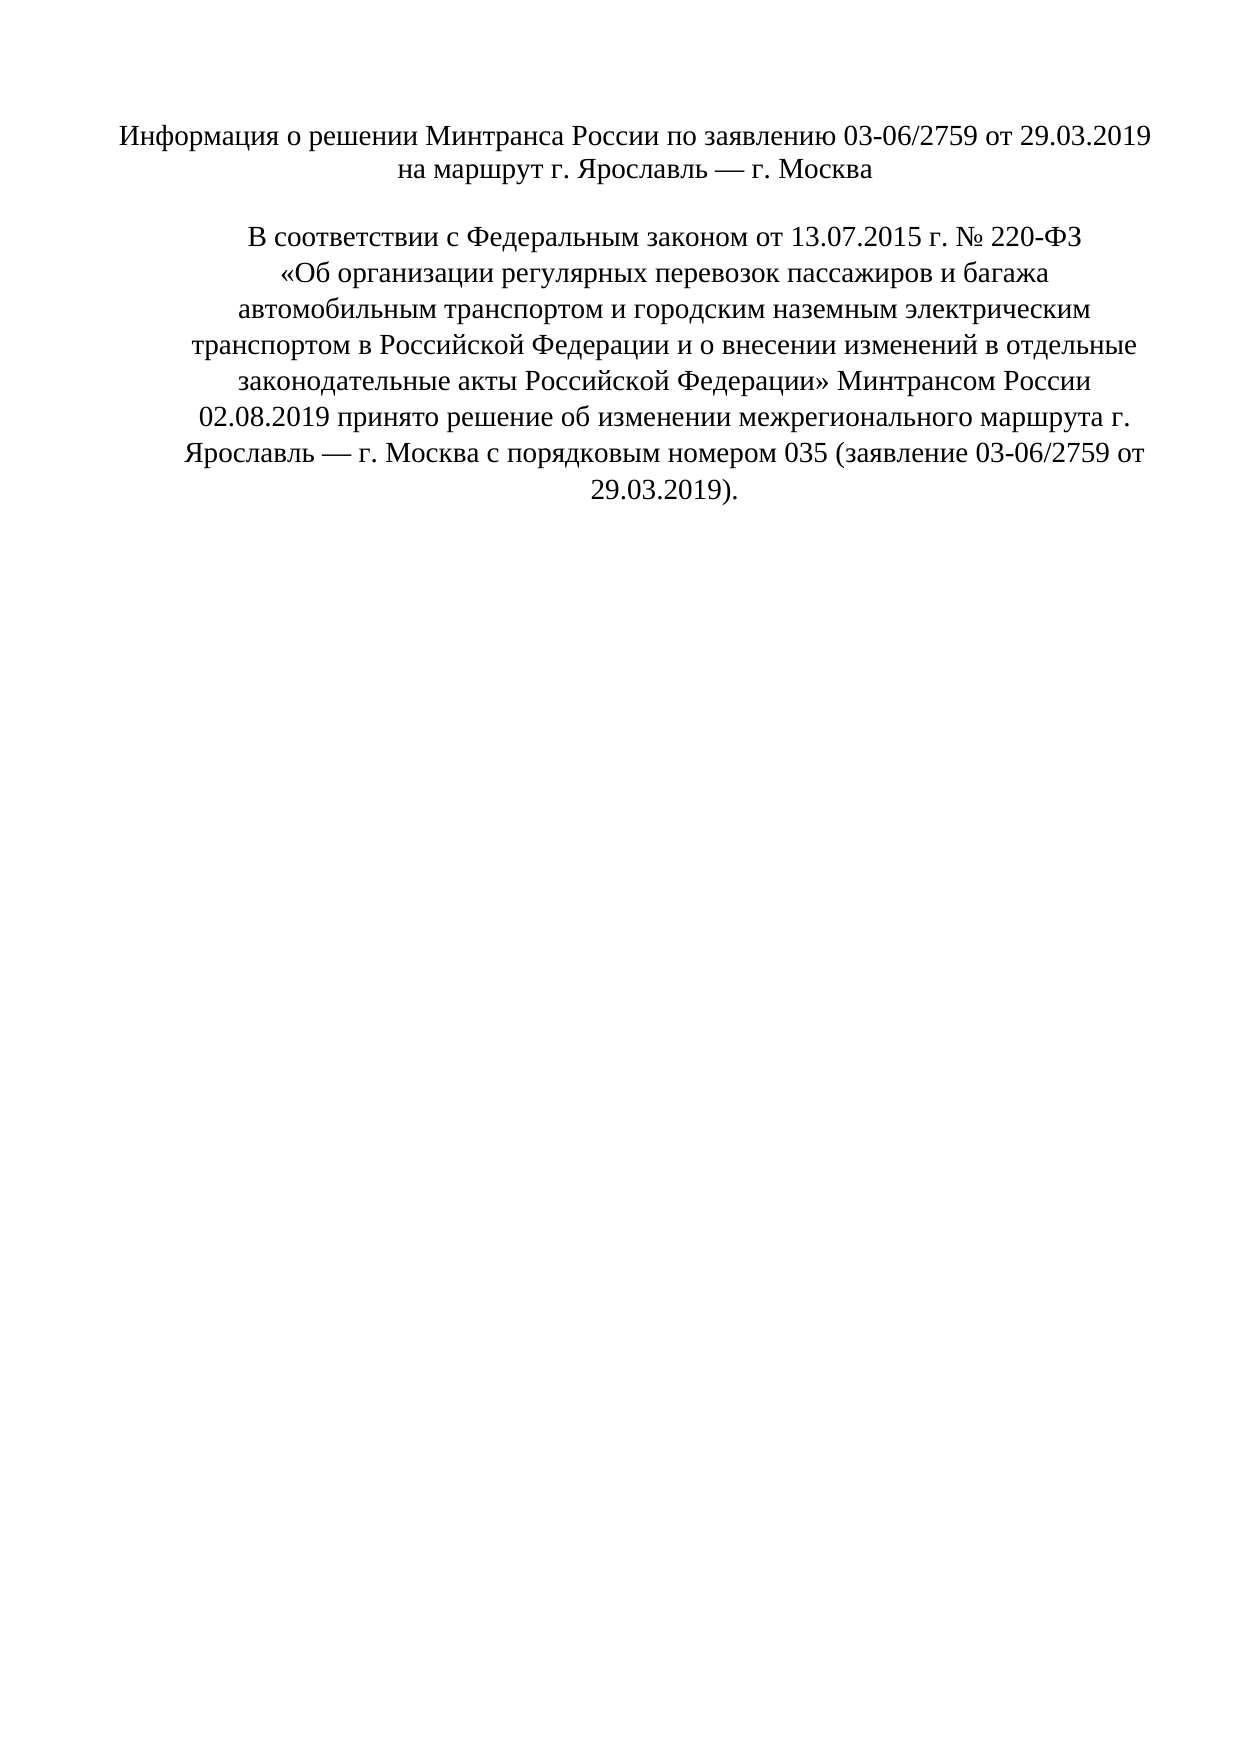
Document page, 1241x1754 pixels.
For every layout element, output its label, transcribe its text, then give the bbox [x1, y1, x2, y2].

text В соответствии с Федеральным законом от 13.07.2015 г. № 220-ФЗ «Об организации регулярных перевозок пассажиров и багажа автомобильным транспортом и городским наземным электрическим транспортом в Российской Федерации и о внесении изменений в отдельные законодательные акты Российской Федерации» Минтрансом России 02.08.2019 принято решение об изменении межрегионального маршрута г. Ярославль — г. Москва с порядковым номером 035 (заявление 03-06/2759 от 29.03.2019). [177, 219, 1152, 505]
text Информация о решении Минтранса России по заявлению 03-06/2759 от 29.03.2019 на маршрут г. Ярославль — г. Москва [118, 118, 1152, 185]
